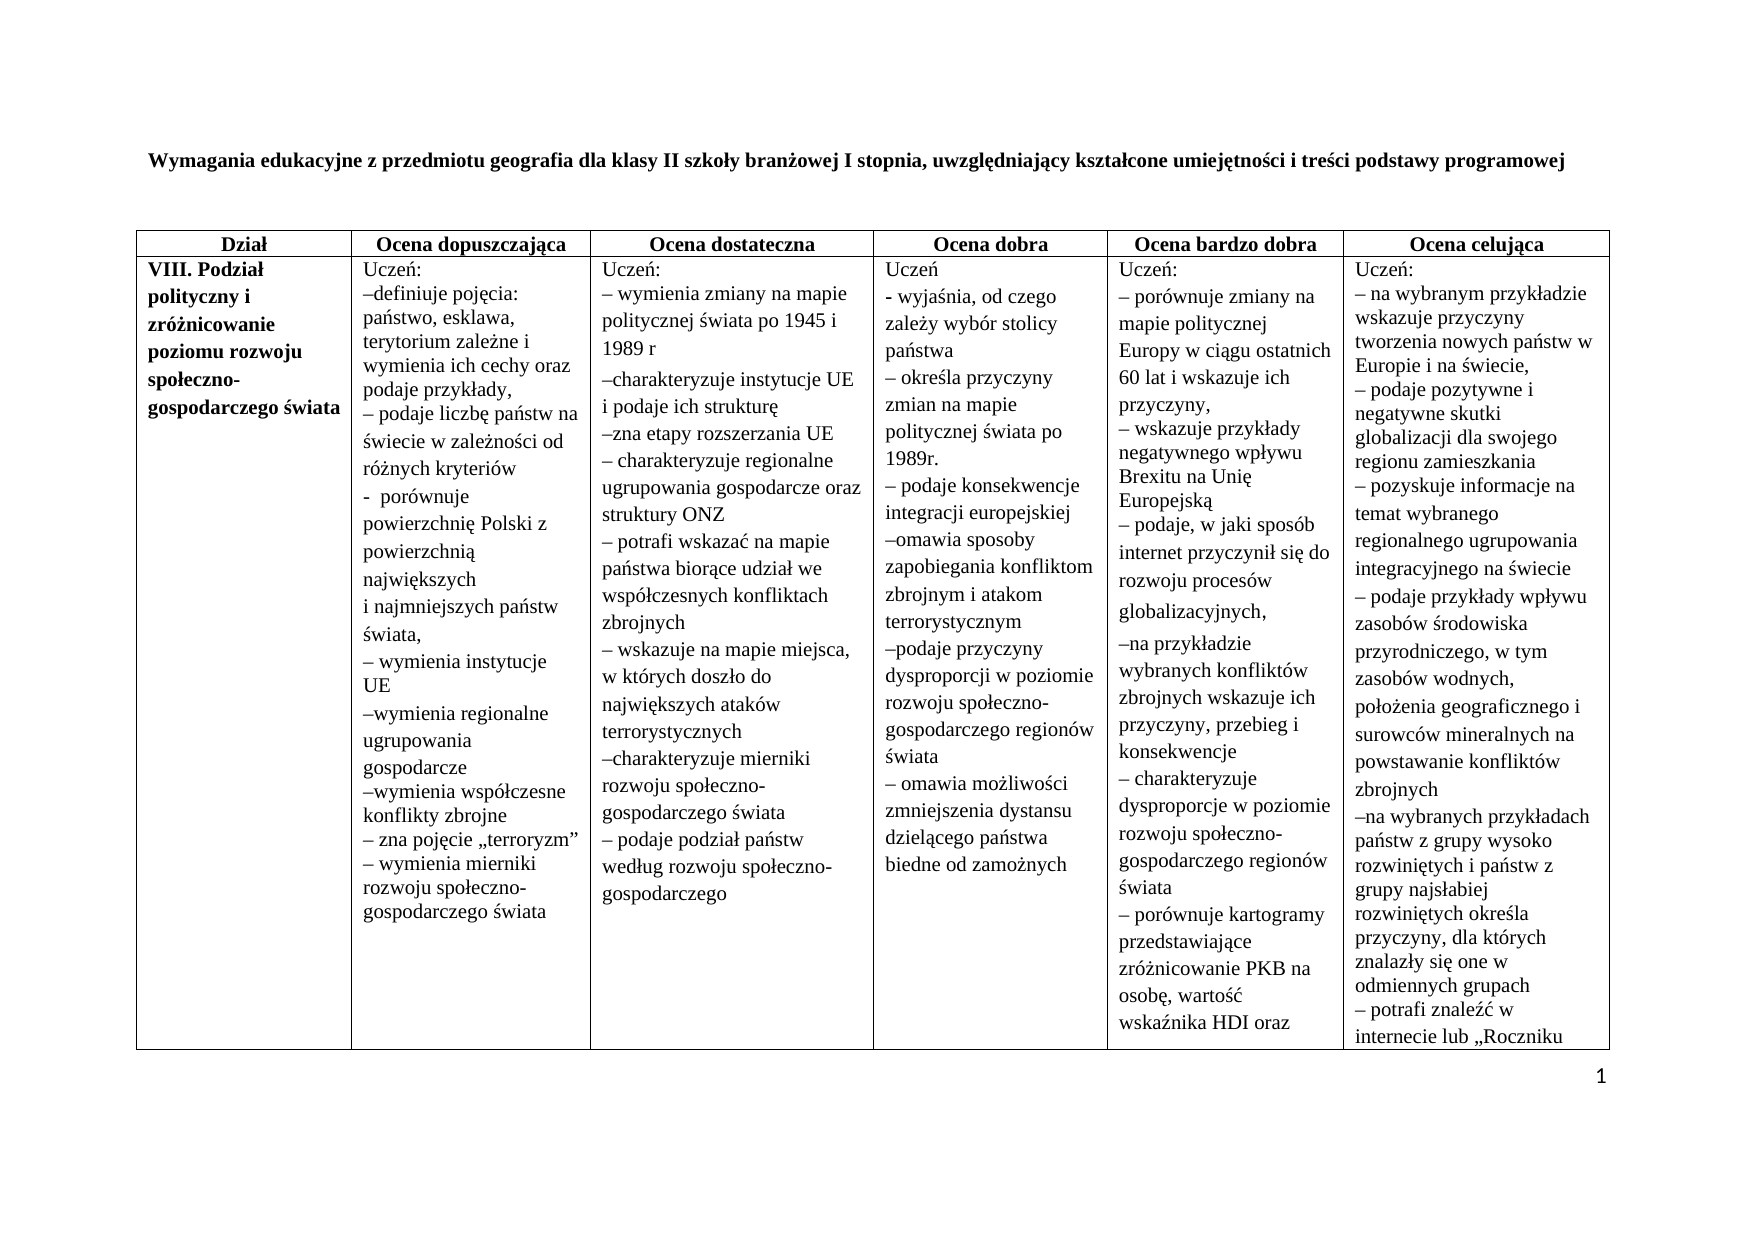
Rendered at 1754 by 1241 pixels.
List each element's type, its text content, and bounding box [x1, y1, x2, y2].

table_header Ocena dobra [874, 231, 1107, 256]
table_header Ocena dopuszczająca [352, 231, 590, 256]
text Wymagania edukacyjne z przedmiotu geografia dla klasy II szkoły branżowej I stopnia, uwzględniający kształcone umiejętności i treści podstawy programowej [148, 148, 1606, 172]
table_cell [1344, 257, 1609, 1048]
table_header Dział [137, 231, 351, 256]
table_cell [137, 257, 351, 1048]
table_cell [352, 257, 590, 1048]
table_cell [874, 257, 1107, 1048]
table_header Ocena bardzo dobra [1108, 231, 1343, 256]
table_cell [1108, 257, 1343, 1048]
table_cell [591, 257, 873, 1048]
table_header Ocena celująca [1344, 231, 1609, 256]
table_header Ocena dostateczna [591, 231, 873, 256]
